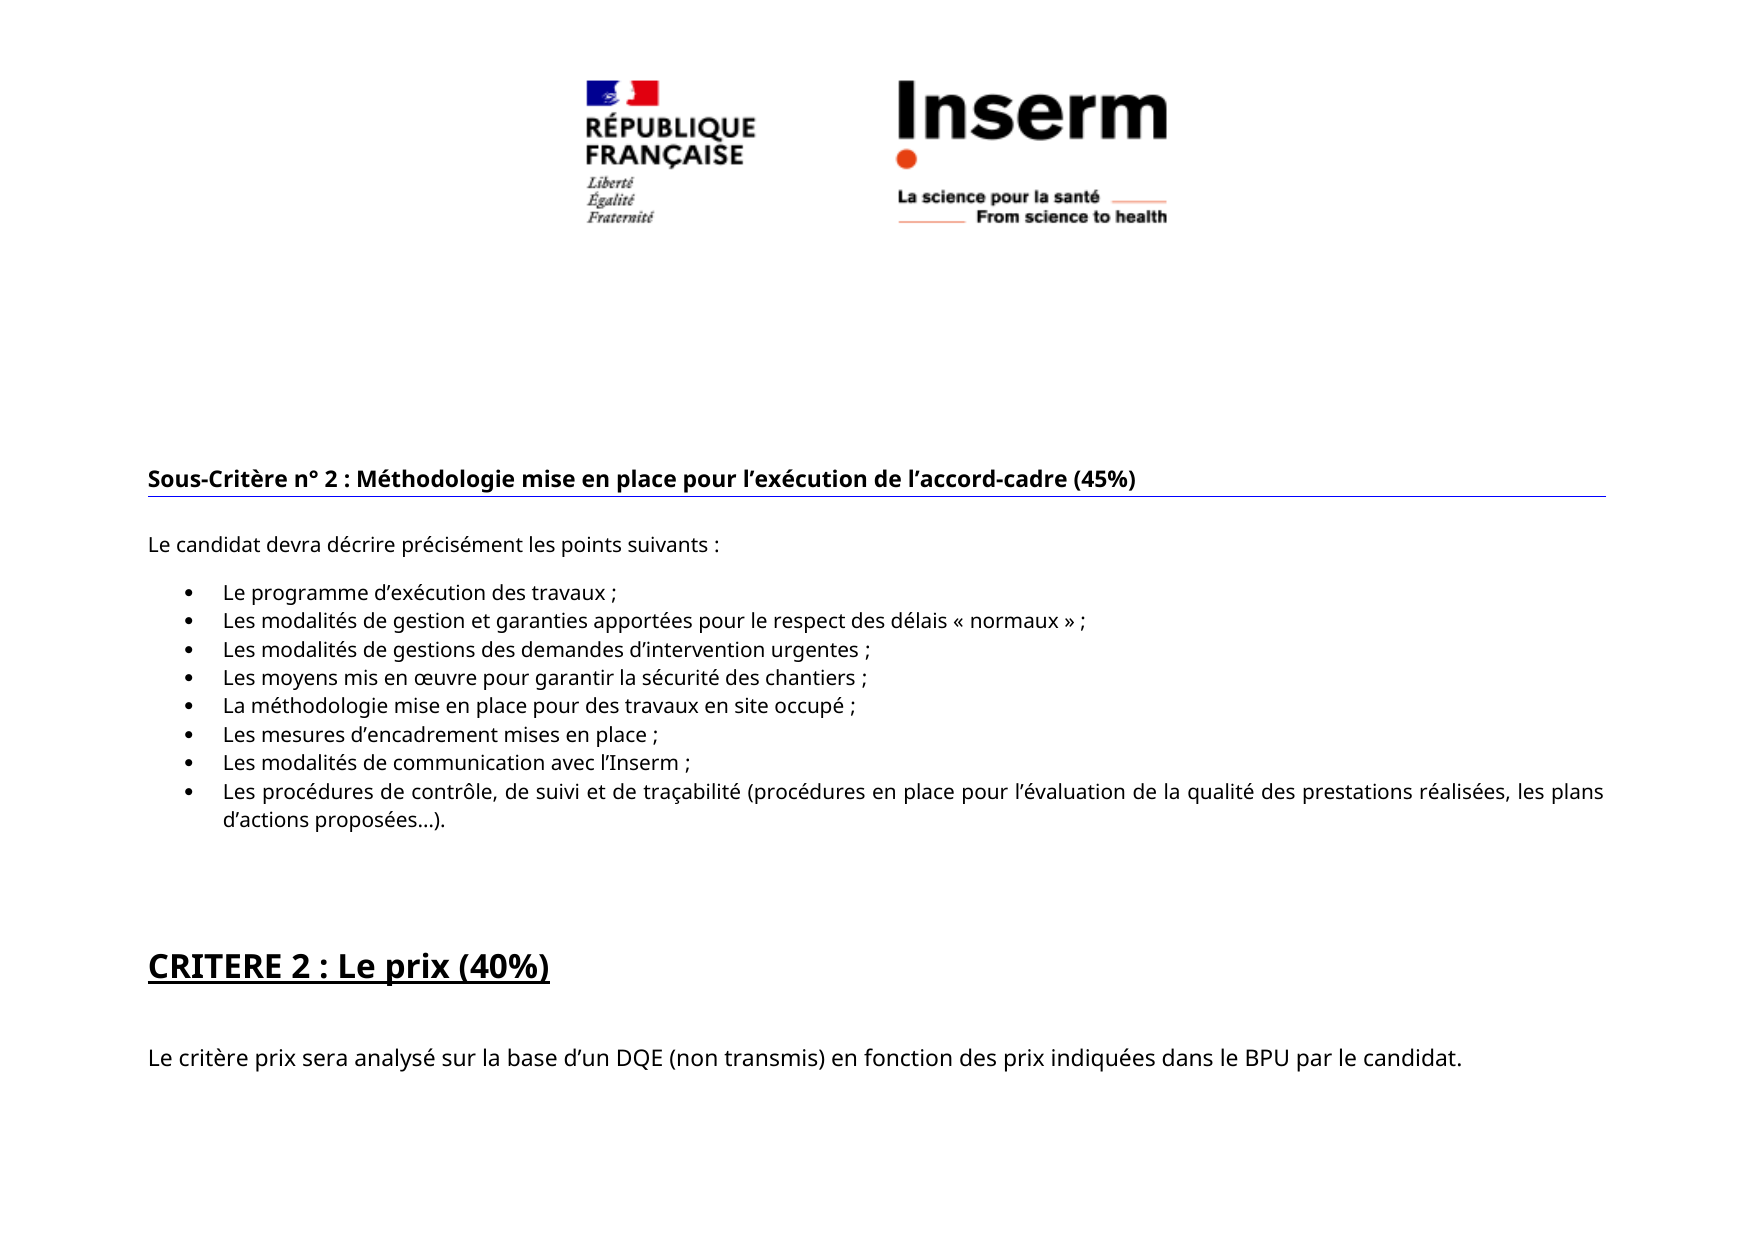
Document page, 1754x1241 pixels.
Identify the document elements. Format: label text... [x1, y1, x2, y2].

list Les modalités de gestion et garanties apportées pour le respect des délais « normaux » ; [185, 606, 1606, 635]
text Sous-Critère n° 2 : Méthodologie mise en place pour l’exécution de l’accord-cadre (45%) [148, 463, 1606, 496]
picture [579, 73, 1174, 231]
list Le programme d’exécution des travaux ; [185, 578, 1606, 606]
text Le critère prix sera analysé sur la base d’un DQE (non transmis) en fonction des prix indiquées dans le BPU par le candidat. [148, 1042, 1606, 1073]
text Le candidat devra décrire précisément les points suivants : [148, 531, 1606, 559]
subtitle CRITERE 2 : Le prix (40%) [148, 943, 1606, 988]
list Les modalités de gestions des demandes d’intervention urgentes ; [185, 635, 1606, 663]
list Les procédures de contrôle, de suivi et de traçabilité (procédures en place pour l’évaluation de la qualité des prestations réalisées, les plans d’actions proposées…). [185, 777, 1606, 834]
list Les mesures d’encadrement mises en place ; [185, 720, 1606, 748]
list Les modalités de communication avec l’Inserm ; [185, 748, 1606, 777]
list La méthodologie mise en place pour des travaux en site occupé ; [185, 692, 1606, 720]
list Les moyens mis en œuvre pour garantir la sécurité des chantiers ; [185, 663, 1606, 692]
